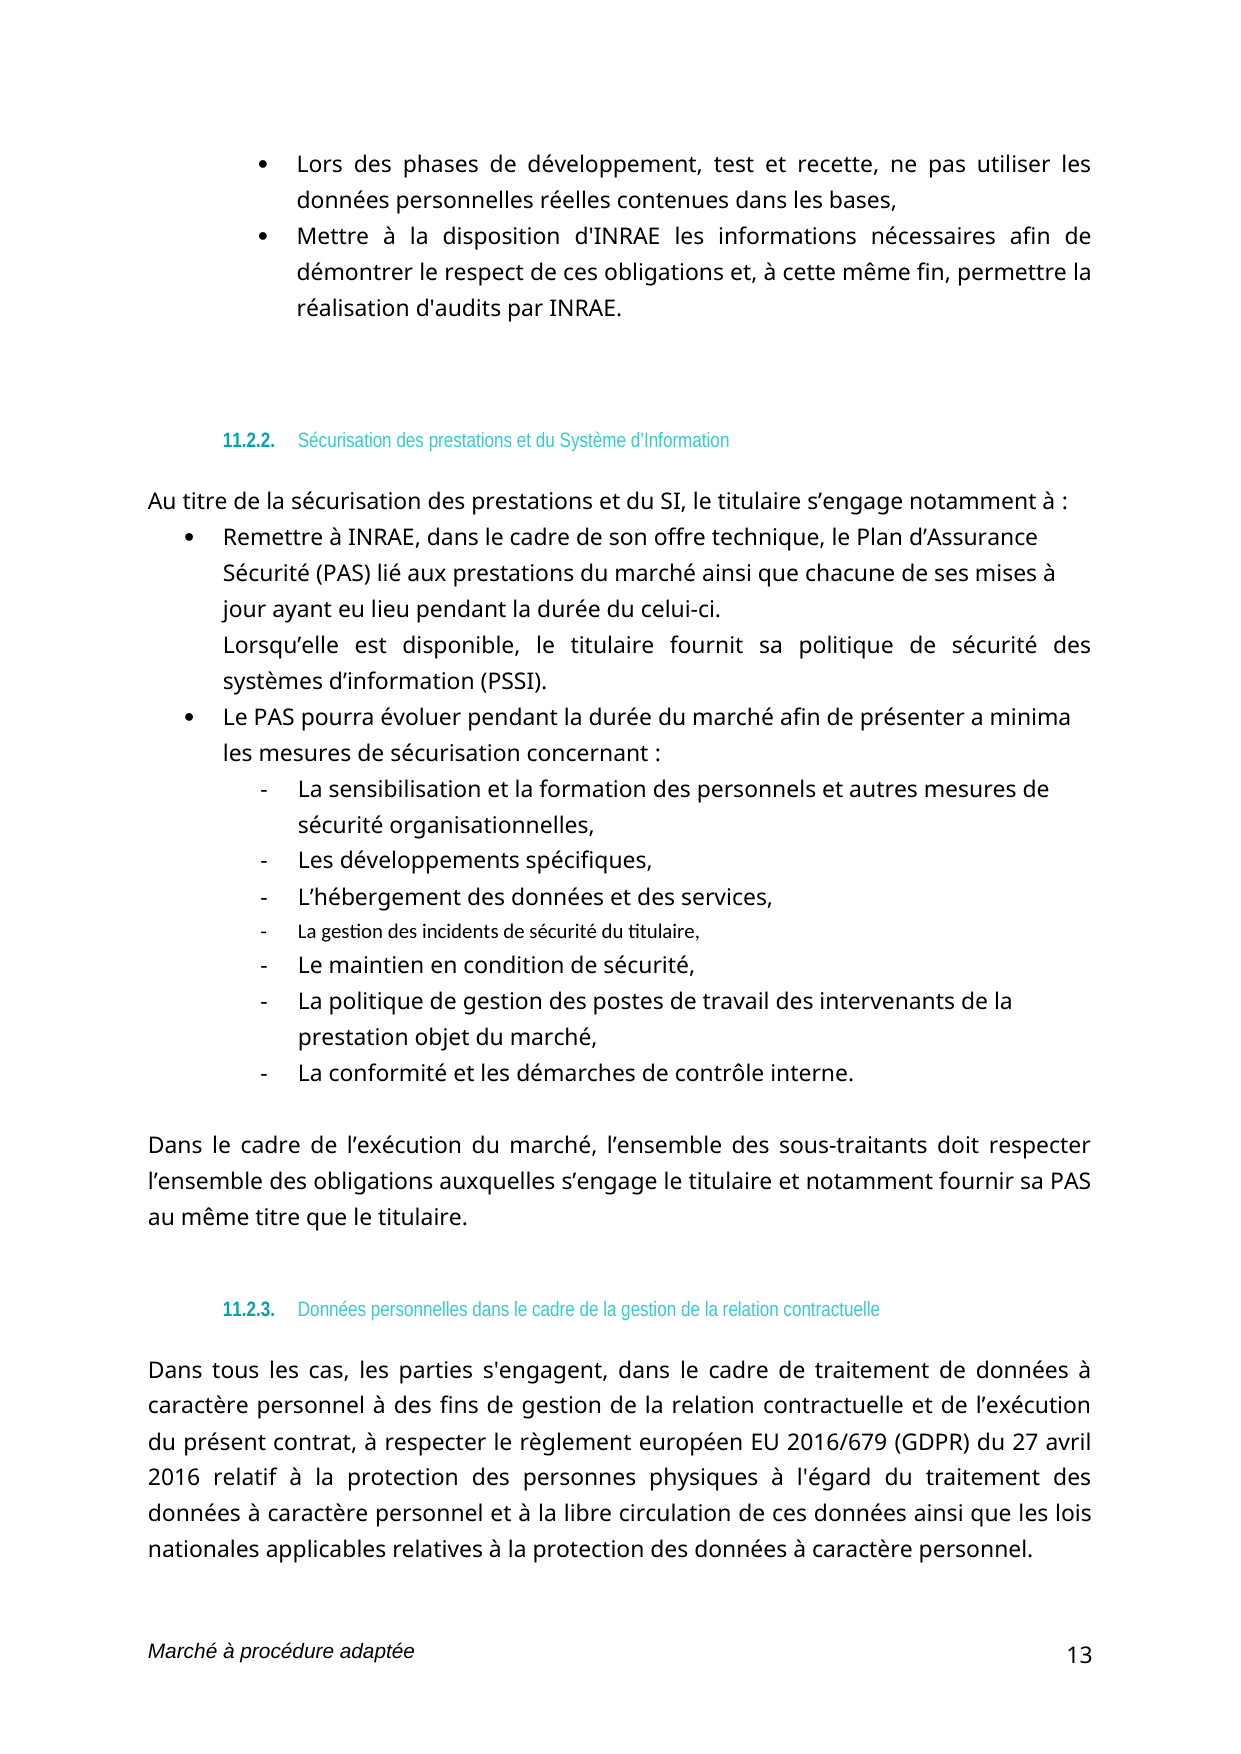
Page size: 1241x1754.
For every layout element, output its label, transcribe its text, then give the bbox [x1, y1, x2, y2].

list Le maintien en condition de sécurité, [260, 949, 1092, 980]
list Lors des phases de développement, test et recette, ne pas utiliser les données personnelles réelles contenues dans les bases, [259, 148, 1092, 215]
text Dans tous les cas, les parties s'engagent, dans le cadre de traitement de données à caractère personnel à des fins de gestion de la relation contractuelle et de l’exécution du présent contrat, à respecter le règlement européen EU 2016/679 (GDPR) du 27 avril 2016 relatif à la protection des personnes physiques à l'égard du traitement des données à caractère personnel et à la libre circulation de ces données ainsi que les lois nationales applicables relatives à la protection des données à caractère personnel. [148, 1353, 1092, 1564]
list La politique de gestion des postes de travail des intervenants de la prestation objet du marché, [260, 985, 1092, 1052]
list Sécurisation des prestations et du Système d’Information [223, 428, 1092, 452]
text Au titre de la sécurisation des prestations et du SI, le titulaire s’engage notamment à : [148, 485, 1092, 516]
list La gestion des incidents de sécurité du titulaire, [260, 916, 1092, 945]
list Remettre à INRAE, dans le cadre de son offre technique, le Plan d’Assurance Sécurité (PAS) lié aux prestations du marché ainsi que chacune de ses mises à jour ayant eu lieu pendant la durée du celui-ci. [185, 521, 1092, 624]
text Dans le cadre de l’exécution du marché, l’ensemble des sous-traitants doit respecter l’ensemble des obligations auxquelles s’engage le titulaire et notamment fournir sa PAS au même titre que le titulaire. [148, 1129, 1092, 1232]
list Le PAS pourra évoluer pendant la durée du marché afin de présenter a minima les mesures de sécurisation concernant : [185, 701, 1092, 768]
list Données personnelles dans le cadre de la gestion de la relation contractuelle [223, 1297, 1092, 1321]
list La conformité et les démarches de contrôle interne. [260, 1057, 1092, 1088]
list L’hébergement des données et des services, [260, 880, 1092, 912]
list La sensibilisation et la formation des personnels et autres mesures de sécurité organisationnelles, [260, 773, 1092, 840]
list Mettre à la disposition d'INRAE les informations nécessaires afin de démontrer le respect de ces obligations et, à cette même fin, permettre la réalisation d'audits par INRAE. [259, 219, 1092, 323]
list Les développements spécifiques, [260, 844, 1092, 876]
text Lorsqu’elle est disponible, le titulaire fournit sa politique de sécurité des systèmes d’information (PSSI). [223, 629, 1092, 696]
